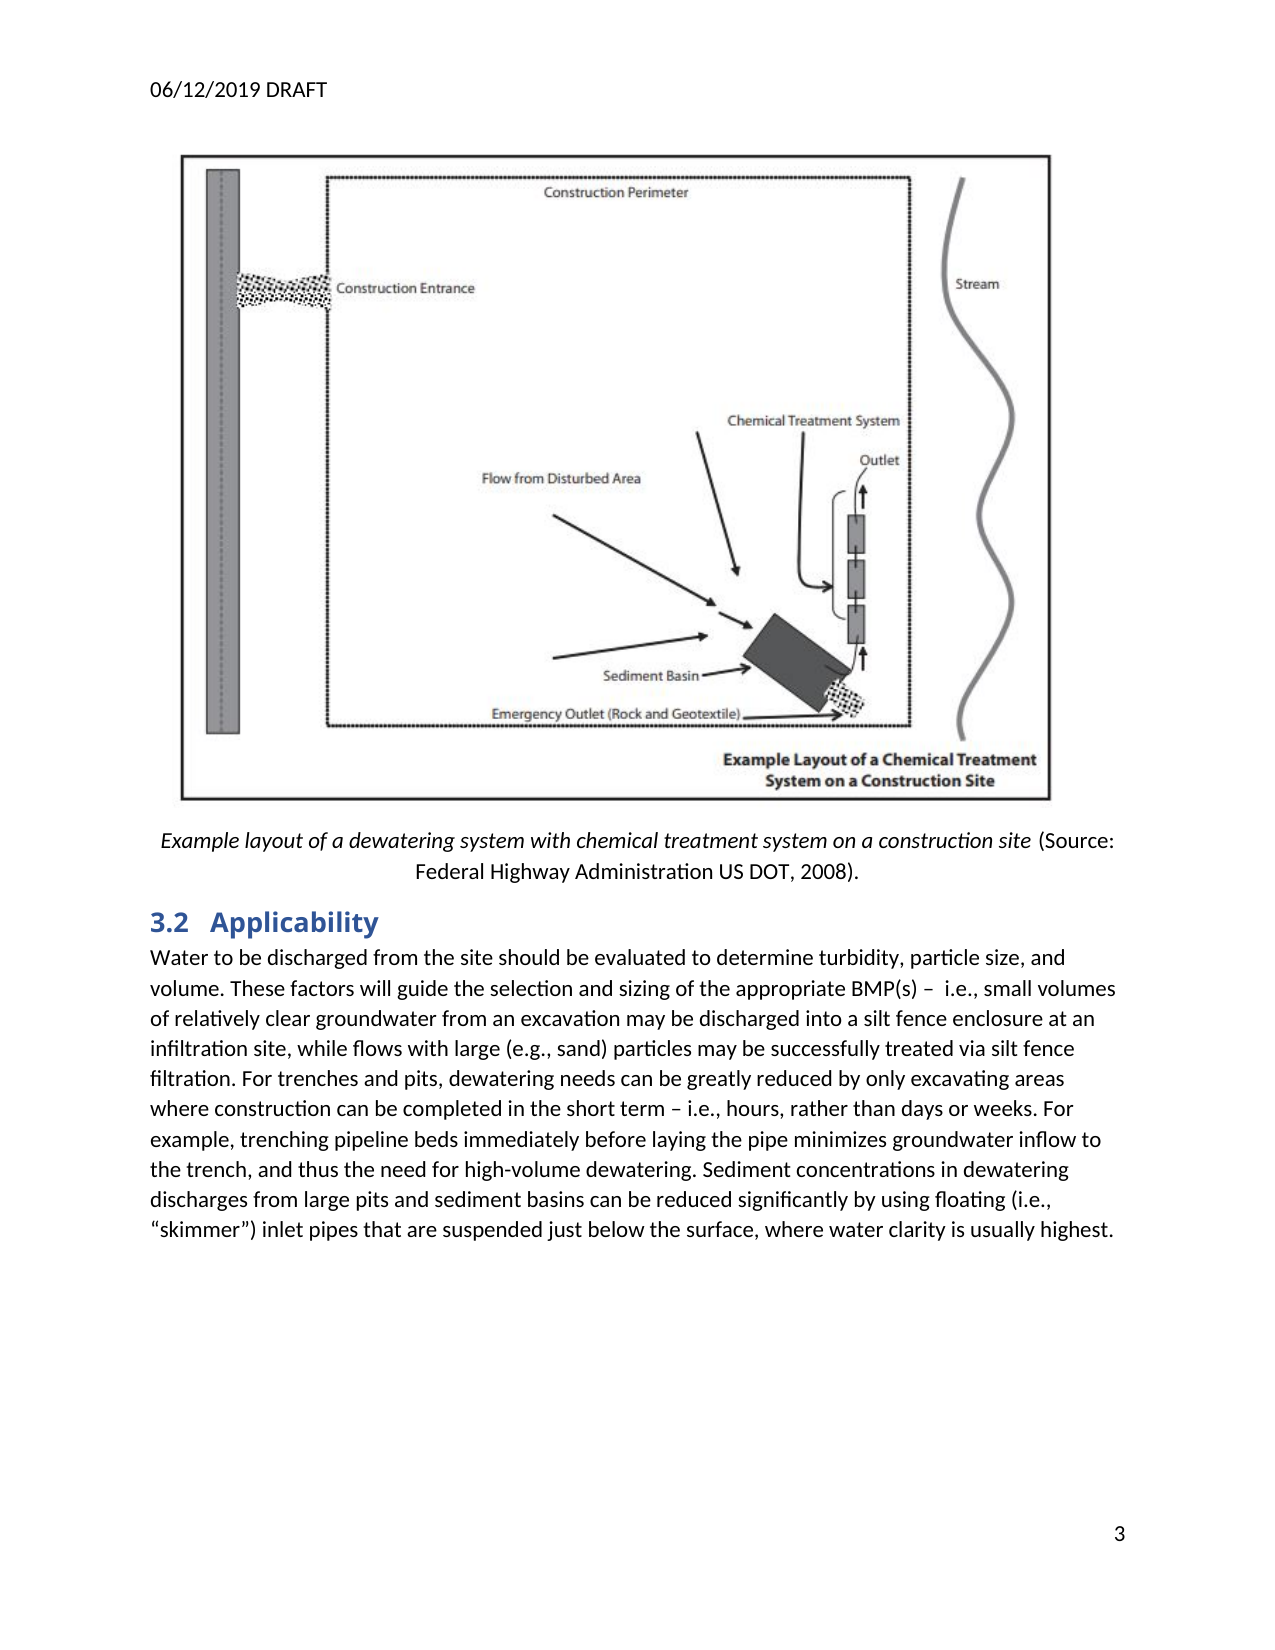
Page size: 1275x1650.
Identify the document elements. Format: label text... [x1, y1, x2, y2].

text Water to be discharged from the site should be evaluated to determine turbidity, particle size, and volume. These factors will guide the selection and sizing of the appropriate BMP(s) – i.e., small volumes of relatively clear groundwater from an excavation may be discharged into a silt fence enclosure at an infiltration site, while flows with large (e.g., sand) particles may be successfully treated via silt fence filtration. For trenches and pits, dewatering needs can be greatly reduced by only excavating areas where construction can be completed in the short term – i.e., hours, rather than days or weeks. For example, trenching pipeline beds immediately before laying the pipe minimizes groundwater inflow to the trench, and thus the need for high-volume dewatering. Sediment concentrations in dewatering discharges from large pits and sediment basins can be reduced significantly by using floating (i.e., “skimmer”) inlet pipes that are suspended just below the surface, where water clarity is usually highest. [150, 943, 1125, 1243]
picture [150, 150, 1085, 808]
text Example layout of a dewatering system with chemical treatment system on a construction site (Source: Federal Highway Administration US DOT, 2008). [150, 827, 1125, 885]
subtitle Applicability [150, 904, 1125, 941]
